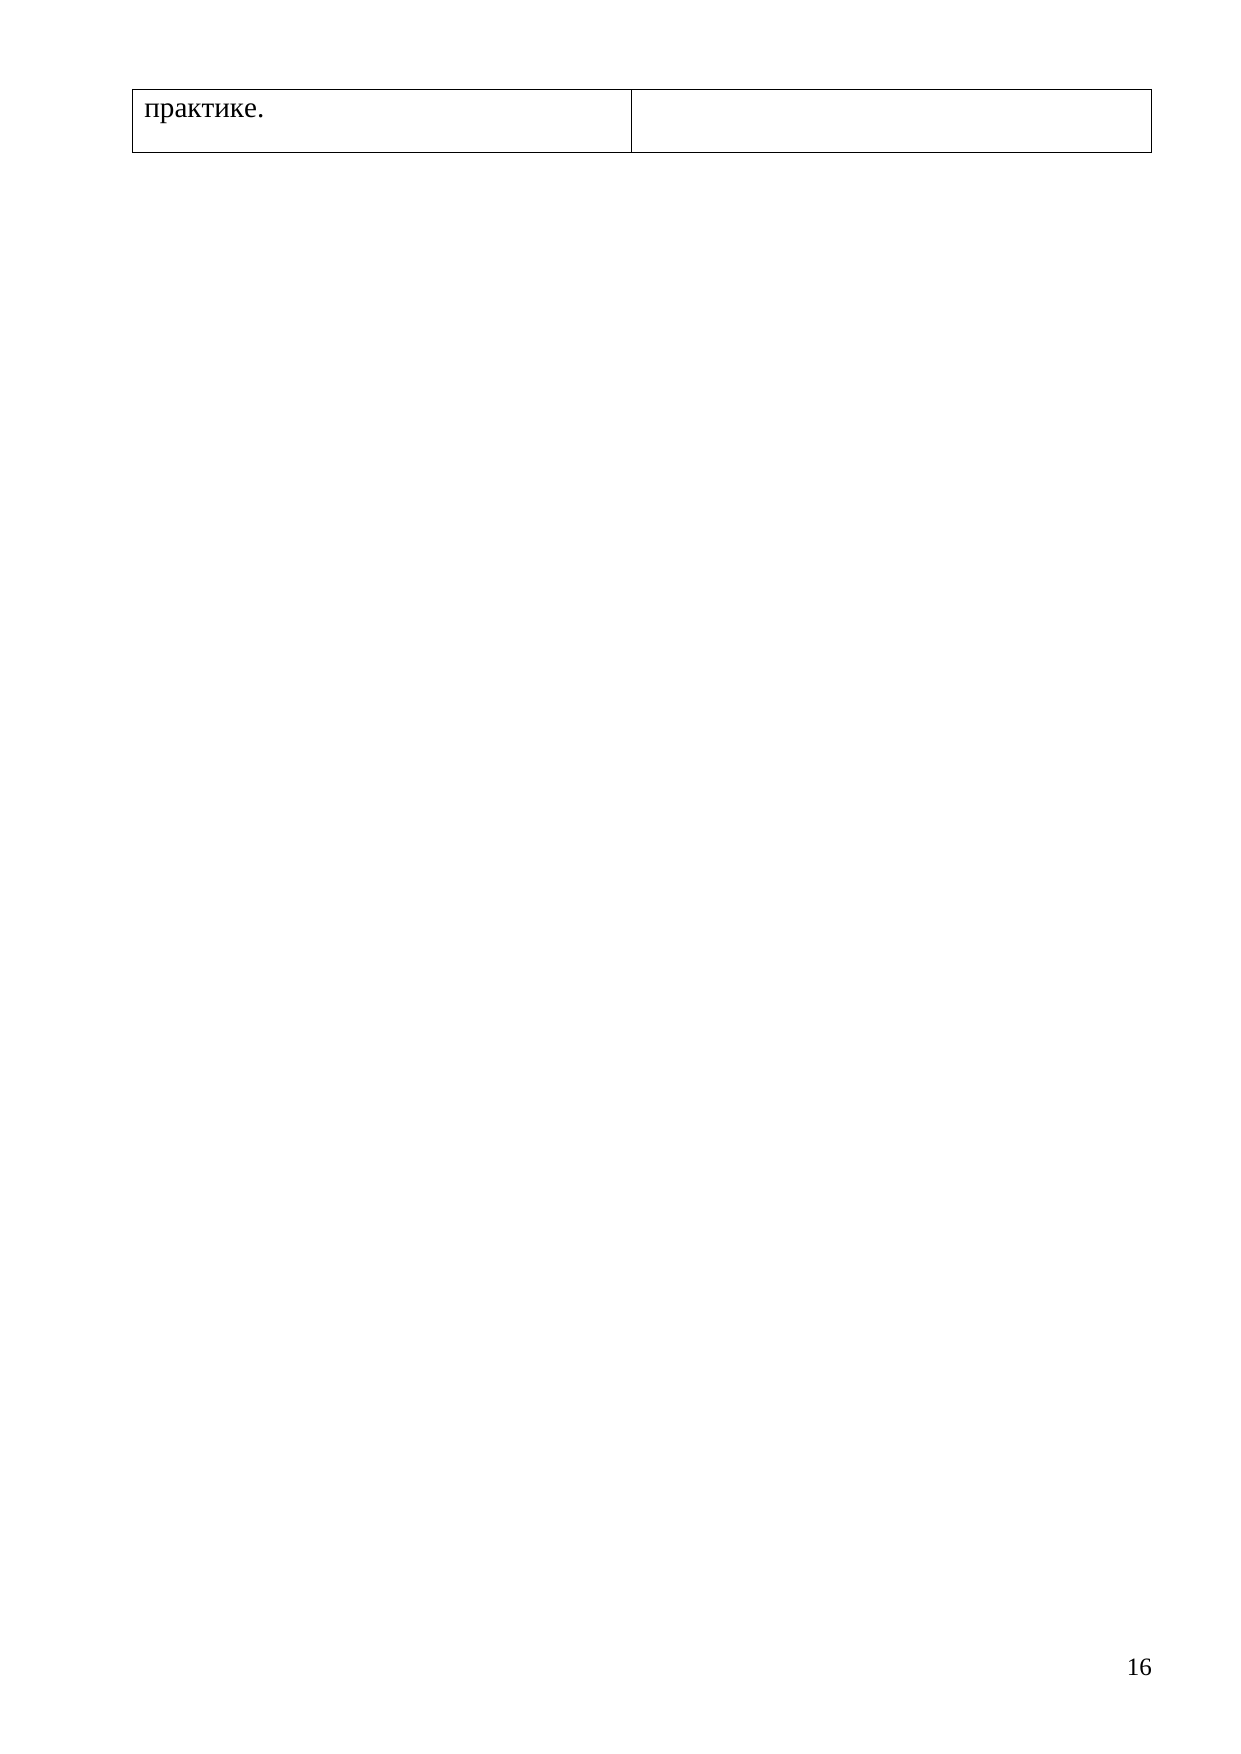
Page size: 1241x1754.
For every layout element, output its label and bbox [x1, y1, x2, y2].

table_cell [133, 90, 631, 152]
table_cell [632, 90, 1151, 152]
